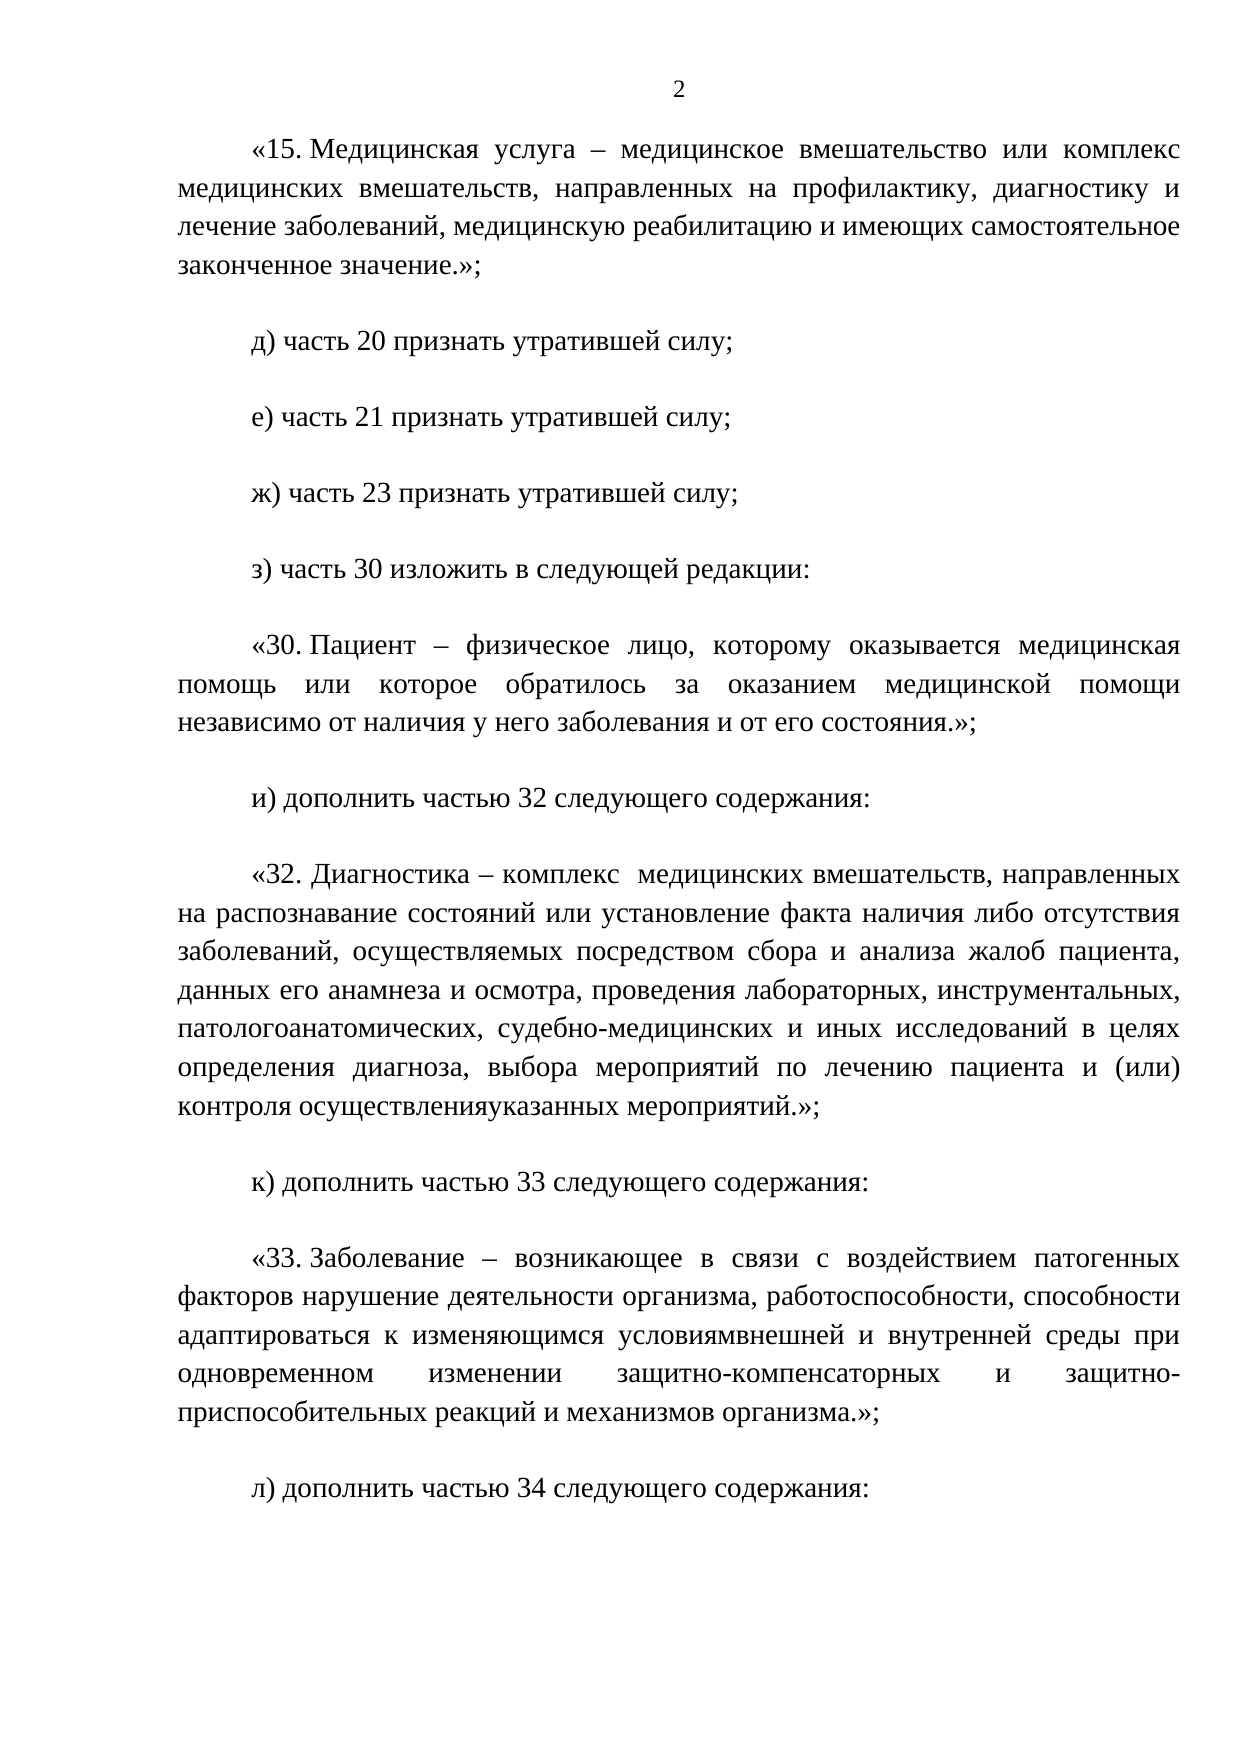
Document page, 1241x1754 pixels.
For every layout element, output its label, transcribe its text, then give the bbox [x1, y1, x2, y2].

text «15. Медицинская услуга – медицинское вмешательство или комплекс медицинских вмешательств, направленных на профилактику, диагностику и лечение заболеваний, медицинскую реабилитацию и имеющих самостоятельное законченное значение.»; [177, 131, 1181, 281]
text е) часть 21 признать утратившей силу; [177, 399, 1181, 433]
text л) дополнить частью 34 следующего содержания: [177, 1470, 1181, 1503]
text ж) часть 23 признать утратившей силу; [177, 475, 1181, 509]
text к) дополнить частью 33 следующего содержания: [177, 1164, 1181, 1197]
text и) дополнить частью 32 следующего содержания: [177, 780, 1181, 814]
text д) часть 20 признать утратившей силу; [177, 323, 1181, 357]
text «32. Диагностика – комплекс медицинских вмешательств, направленных на распознавание состояний или установление факта наличия либо отсутствия заболеваний, осуществляемых посредством сбора и анализа жалоб пациента, данных его анамнеза и осмотра, проведения лабораторных, инструментальных, патологоанатомических, судебно-медицинских и иных исследований в целях определения диагноза, выбора мероприятий по лечению пациента и (или) контроля осуществленияуказанных мероприятий.»; [177, 856, 1181, 1121]
text «33. Заболевание – возникающее в связи с воздействием патогенных факторов нарушение деятельности организма, работоспособности, способности адаптироваться к изменяющимся условиямвнешней и внутренней среды при одновременном изменении защитно-компенсаторных и защитно-приспособительных реакций и механизмов организма.»; [177, 1240, 1181, 1427]
text «30. Пациент – физическое лицо, которому оказывается медицинская помощь или которое обратилось за оказанием медицинской помощи независимо от наличия у него заболевания и от его состояния.»; [177, 627, 1181, 738]
text з) часть 30 изложить в следующей редакции: [177, 551, 1181, 585]
